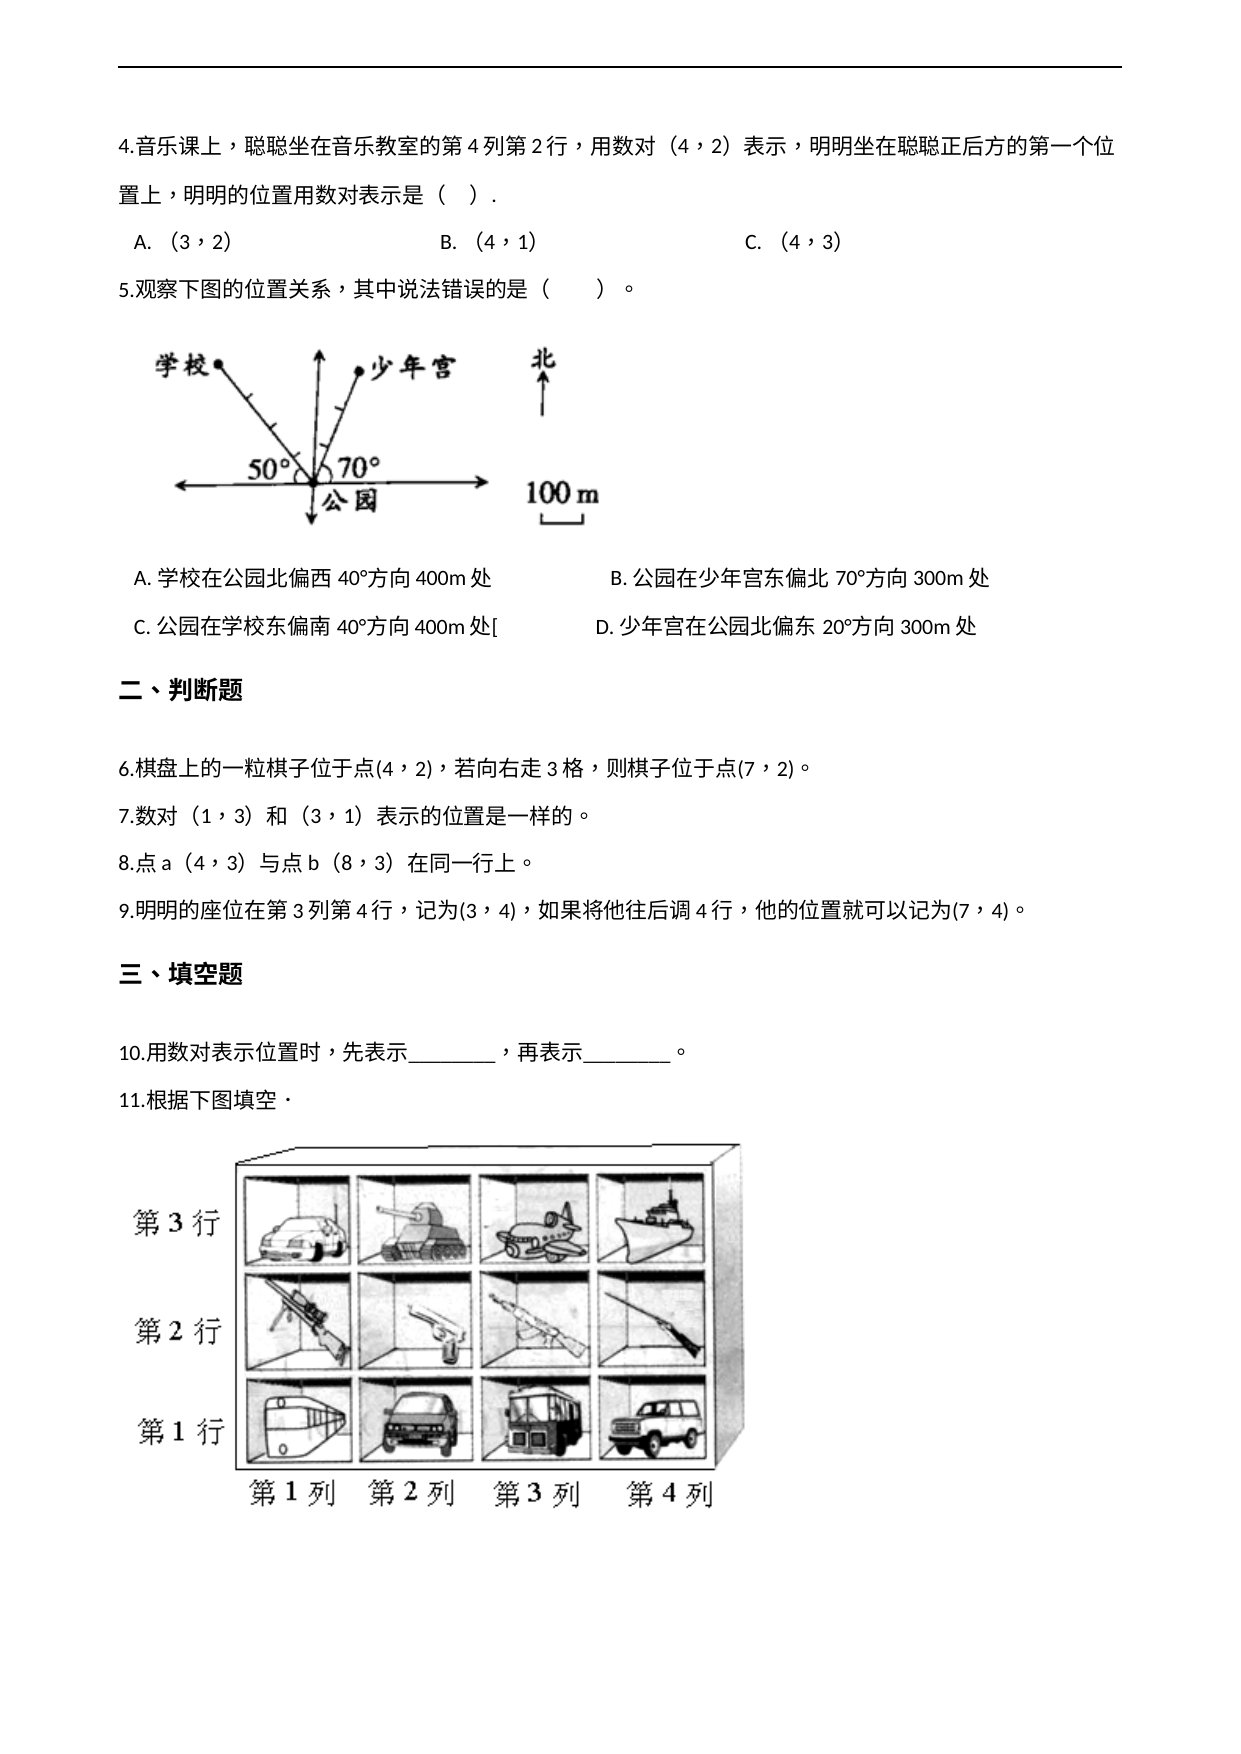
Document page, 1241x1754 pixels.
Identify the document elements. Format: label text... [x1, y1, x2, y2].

text A. 学校在公园北偏西 40°方向400m处 B. 公园在少年宫东偏北 70°方向300m处 C. 公园在学校东偏南 40°方向400m处[ D. 少年宫在公园北偏东 20°方向300m处 [134, 561, 1122, 642]
text 10.用数对表示位置时，先表示________，再表示________。 [118, 1036, 1122, 1068]
text 5.观察下图的位置关系，其中说法错误的是（ ）。 [118, 273, 1122, 306]
text 二、判断题 [118, 657, 1122, 722]
text A. （3，2） B. （4，1） C. （4，3） [134, 226, 1122, 258]
text 三、填空题 [118, 941, 1122, 1006]
picture [118, 1130, 751, 1516]
picture [123, 320, 613, 541]
text 7.数对（1，3）和（3，1）表示的位置是一样的。 [118, 799, 1122, 832]
text 4.音乐课上，聪聪坐在音乐教室的第4列第2行，用数对（4，2）表示，明明坐在聪聪正后方的第一个位置上，明明的位置用数对表示是（ ）. [118, 129, 1122, 211]
text 6.棋盘上的一粒棋子位于点(4，2)，若向右走3格，则棋子位于点(7，2)。 [118, 752, 1122, 784]
text 8.点a（4，3）与点b（8，3）在同一行上。 [118, 847, 1122, 879]
text 9.明明的座位在第3列第4行，记为(3，4)，如果将他往后调4行，他的位置就可以记为(7，4)。 [118, 894, 1122, 927]
text 11.根据下图填空． [118, 1083, 1122, 1116]
